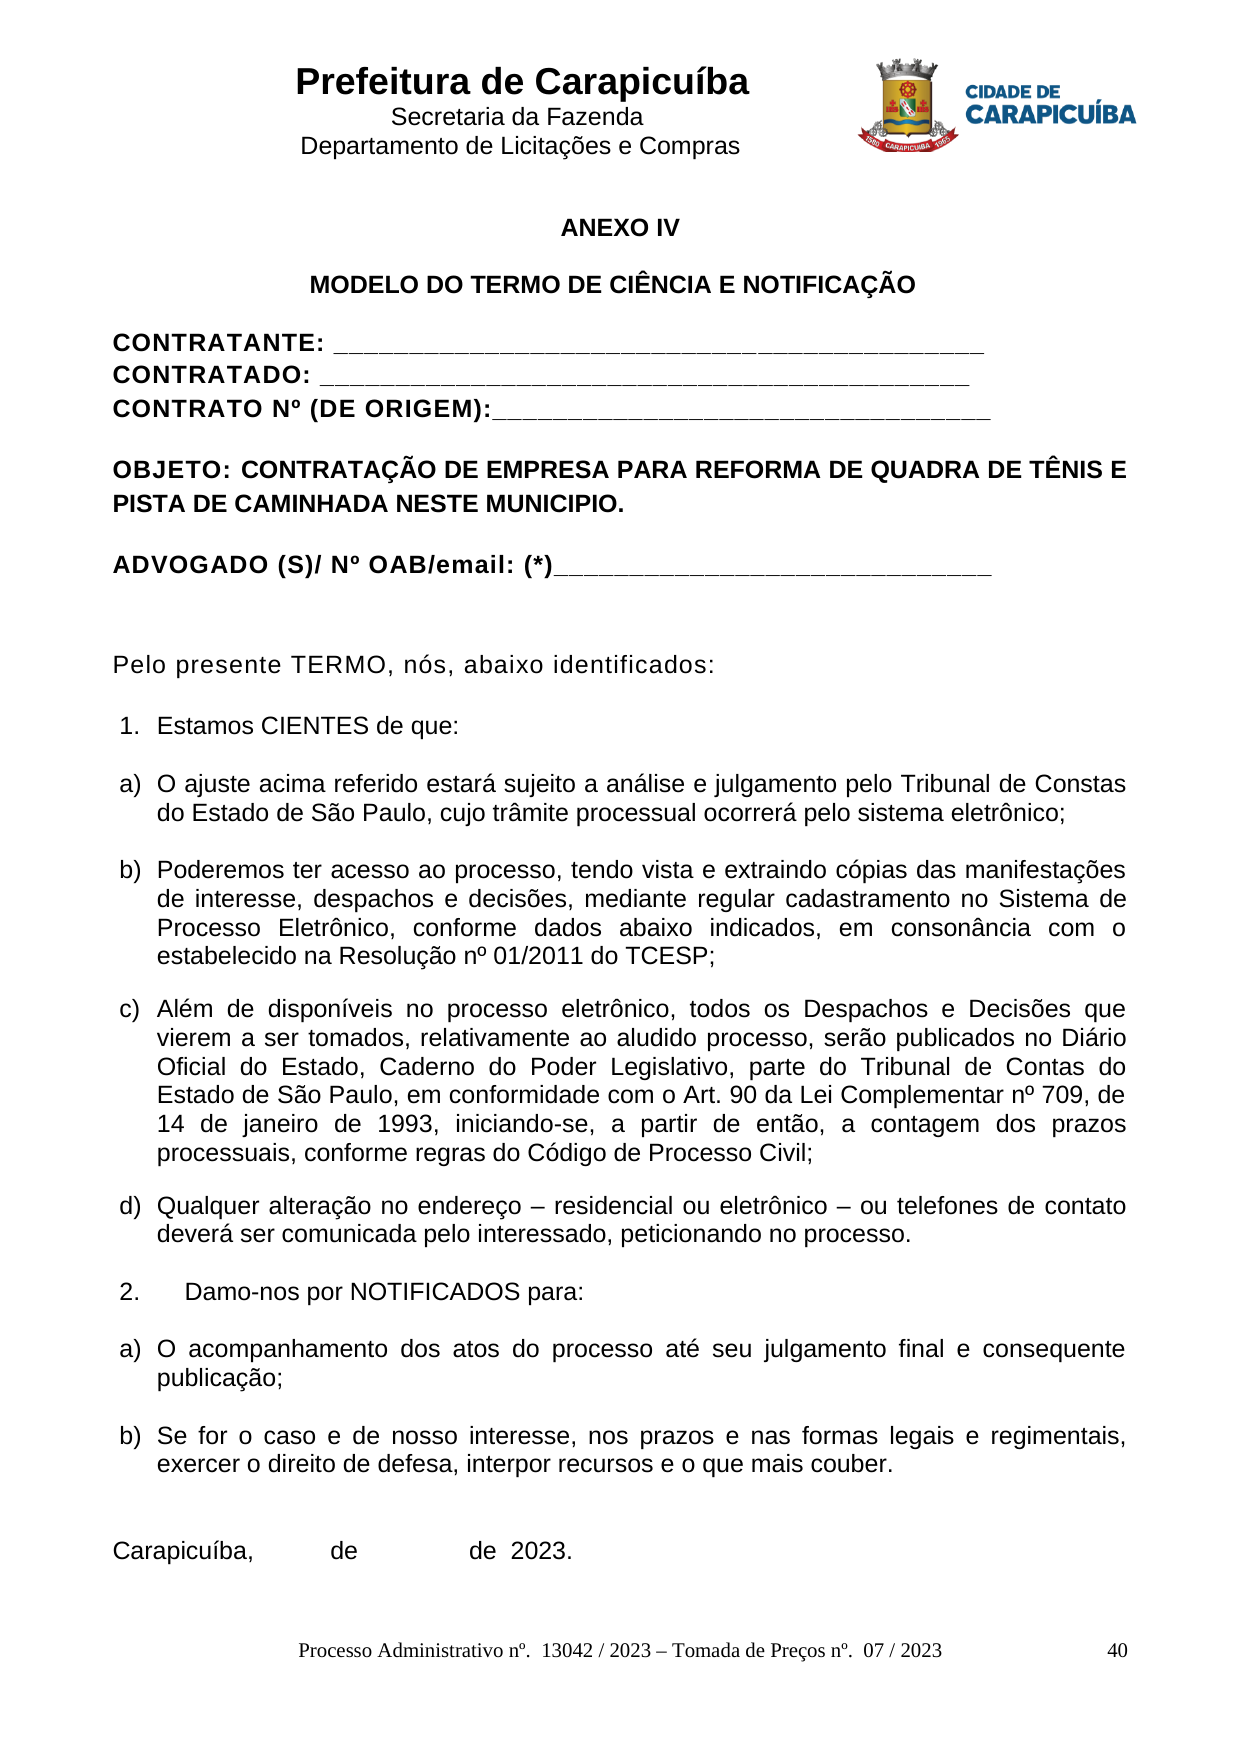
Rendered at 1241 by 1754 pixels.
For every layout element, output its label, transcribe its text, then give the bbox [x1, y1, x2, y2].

list Qualquer alteração no endereço – residencial ou eletrônico – ou telefones de contato deverá ser comunicada pelo interessado, peticionando no processo. [119, 1191, 1128, 1248]
text CONTRATANTE: ___________________________________________ [112, 327, 1128, 356]
list Damo-nos por NOTIFICADOS para: [119, 1277, 1128, 1306]
list Além de disponíveis no processo eletrônico, todos os Despachos e Decisões que vierem a ser tomados, relativamente ao aludido processo, serão publicados no Diário Oficial do Estado, Caderno do Poder Legislativo, parte do Tribunal de Contas do Estado de São Paulo, em conformidade com o Art. 90 da Lei Complementar nº 709, de 14 de janeiro de 1993, iniciando-se, a partir de então, a contagem dos prazos processuais, conforme regras do Código de Processo Civil; [119, 994, 1128, 1167]
text CONTRATO Nº (DE ORIGEM):_________________________________ [112, 393, 1128, 422]
list Poderemos ter acesso ao processo, tendo vista e extraindo cópias das manifestações de interesse, despachos e decisões, mediante regular cadastramento no Sistema de Processo Eletrônico, conforme dados abaixo indicados, em consonância com o estabelecido na Resolução nº 01/2011 do TCESP; [119, 855, 1128, 970]
text CONTRATADO: ___________________________________________ [112, 361, 1128, 389]
text ANEXO IV [112, 212, 1128, 241]
text Carapicuíba, de de 2023. [112, 1536, 1128, 1564]
picture [857, 57, 1139, 152]
list Se for o caso e de nosso interesse, nos prazos e nas formas legais e regimentais, exercer o direito de defesa, interpor recursos e o que mais couber. [119, 1421, 1128, 1478]
list O ajuste acima referido estará sujeito a análise e julgamento pelo Tribunal de Constas do Estado de São Paulo, cujo trâmite processual ocorrerá pelo sistema eletrônico; [119, 769, 1128, 826]
text OBJETO: CONTRATAÇÃO DE EMPRESA PARA REFORMA DE QUADRA DE TÊNIS E PISTA DE CAMINHADA NESTE MUNICIPIO. [112, 456, 1128, 517]
text ADVOGADO (S)/ Nº OAB/email: (*)_____________________________ [112, 551, 1128, 579]
list O acompanhamento dos atos do processo até seu julgamento final e consequente publicação; [119, 1334, 1128, 1392]
text MODELO DO TERMO DE CIÊNCIA E NOTIFICAÇÃO [112, 270, 1113, 299]
list Estamos CIENTES de que: [119, 711, 1128, 740]
text Pelo presente TERMO, nós, abaixo identificados: [112, 649, 1128, 678]
